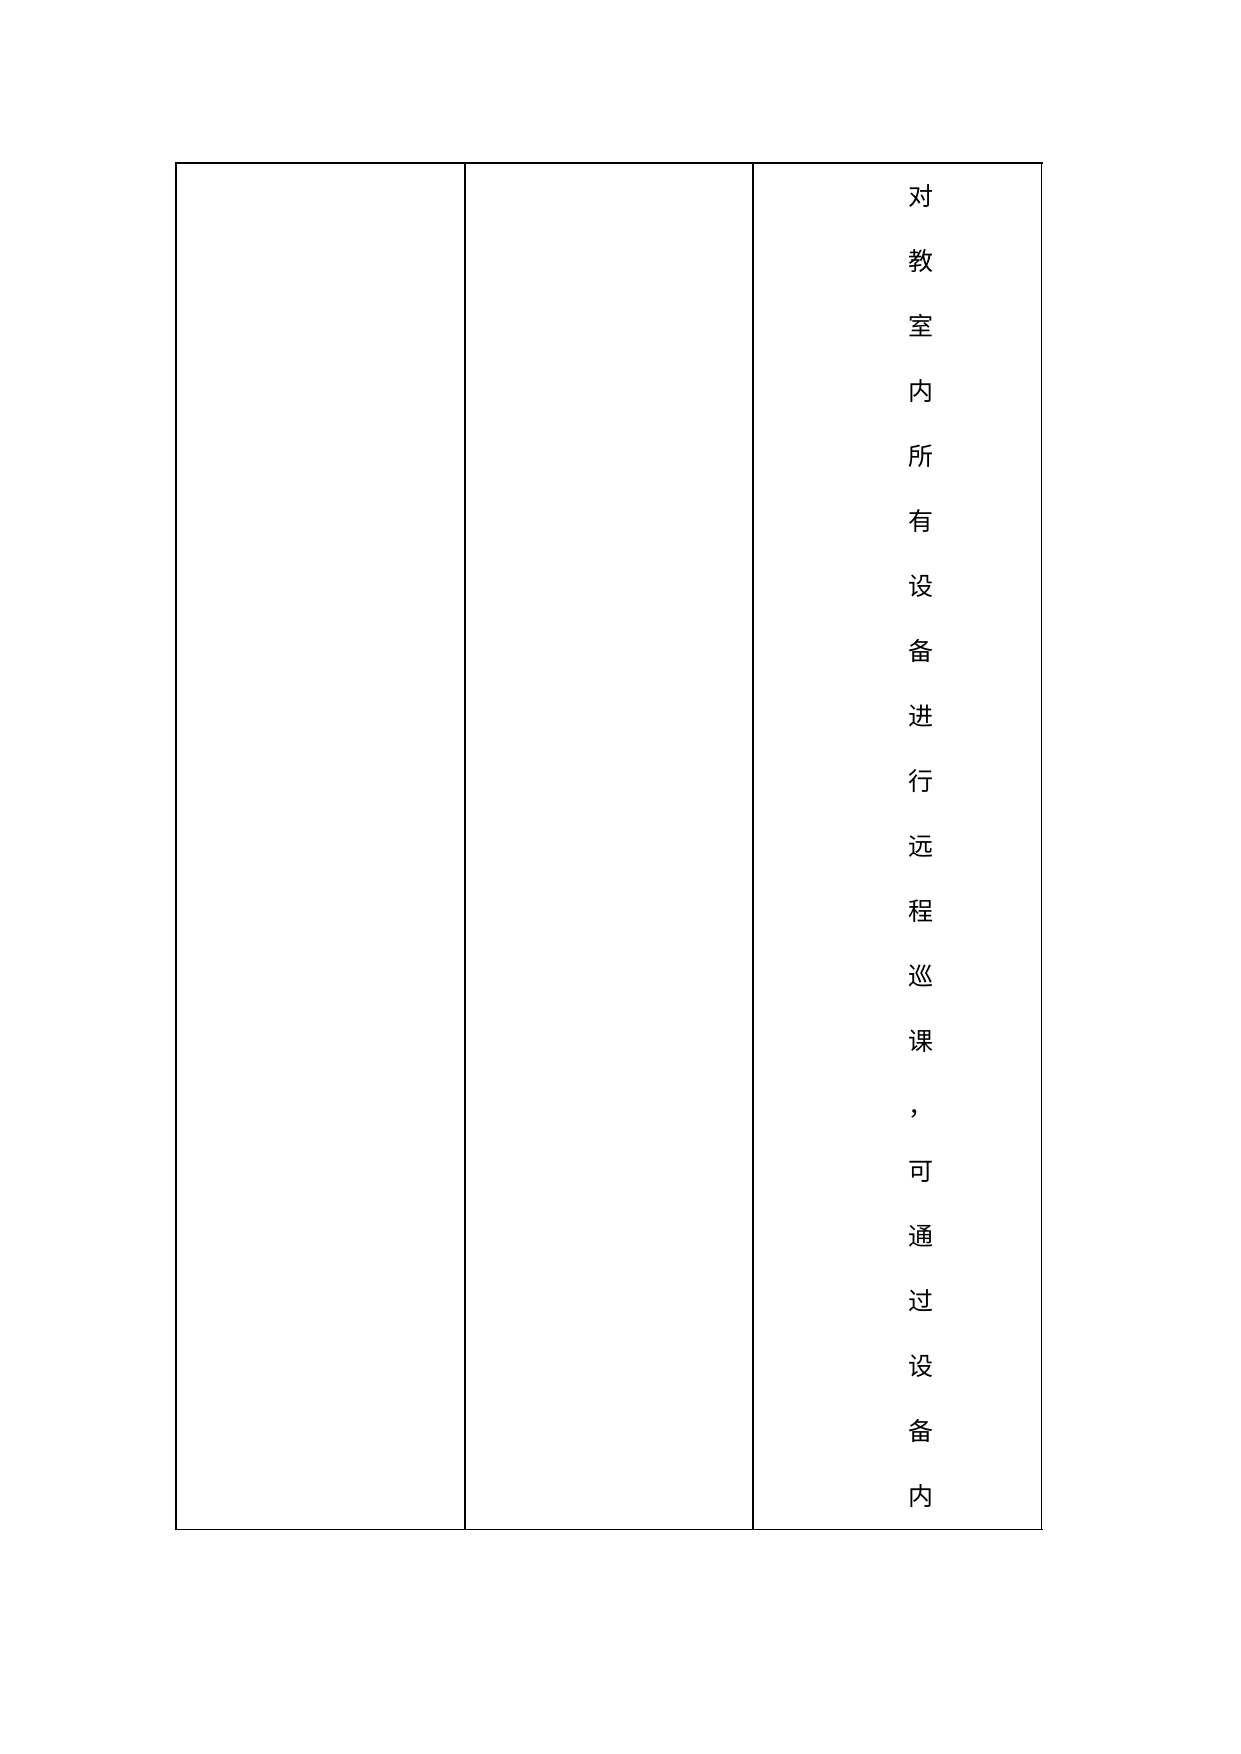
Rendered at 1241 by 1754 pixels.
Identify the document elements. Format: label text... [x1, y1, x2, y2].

table_cell 1 [177, 164, 464, 1528]
table_cell [466, 164, 752, 1528]
table_cell [754, 164, 1041, 1528]
